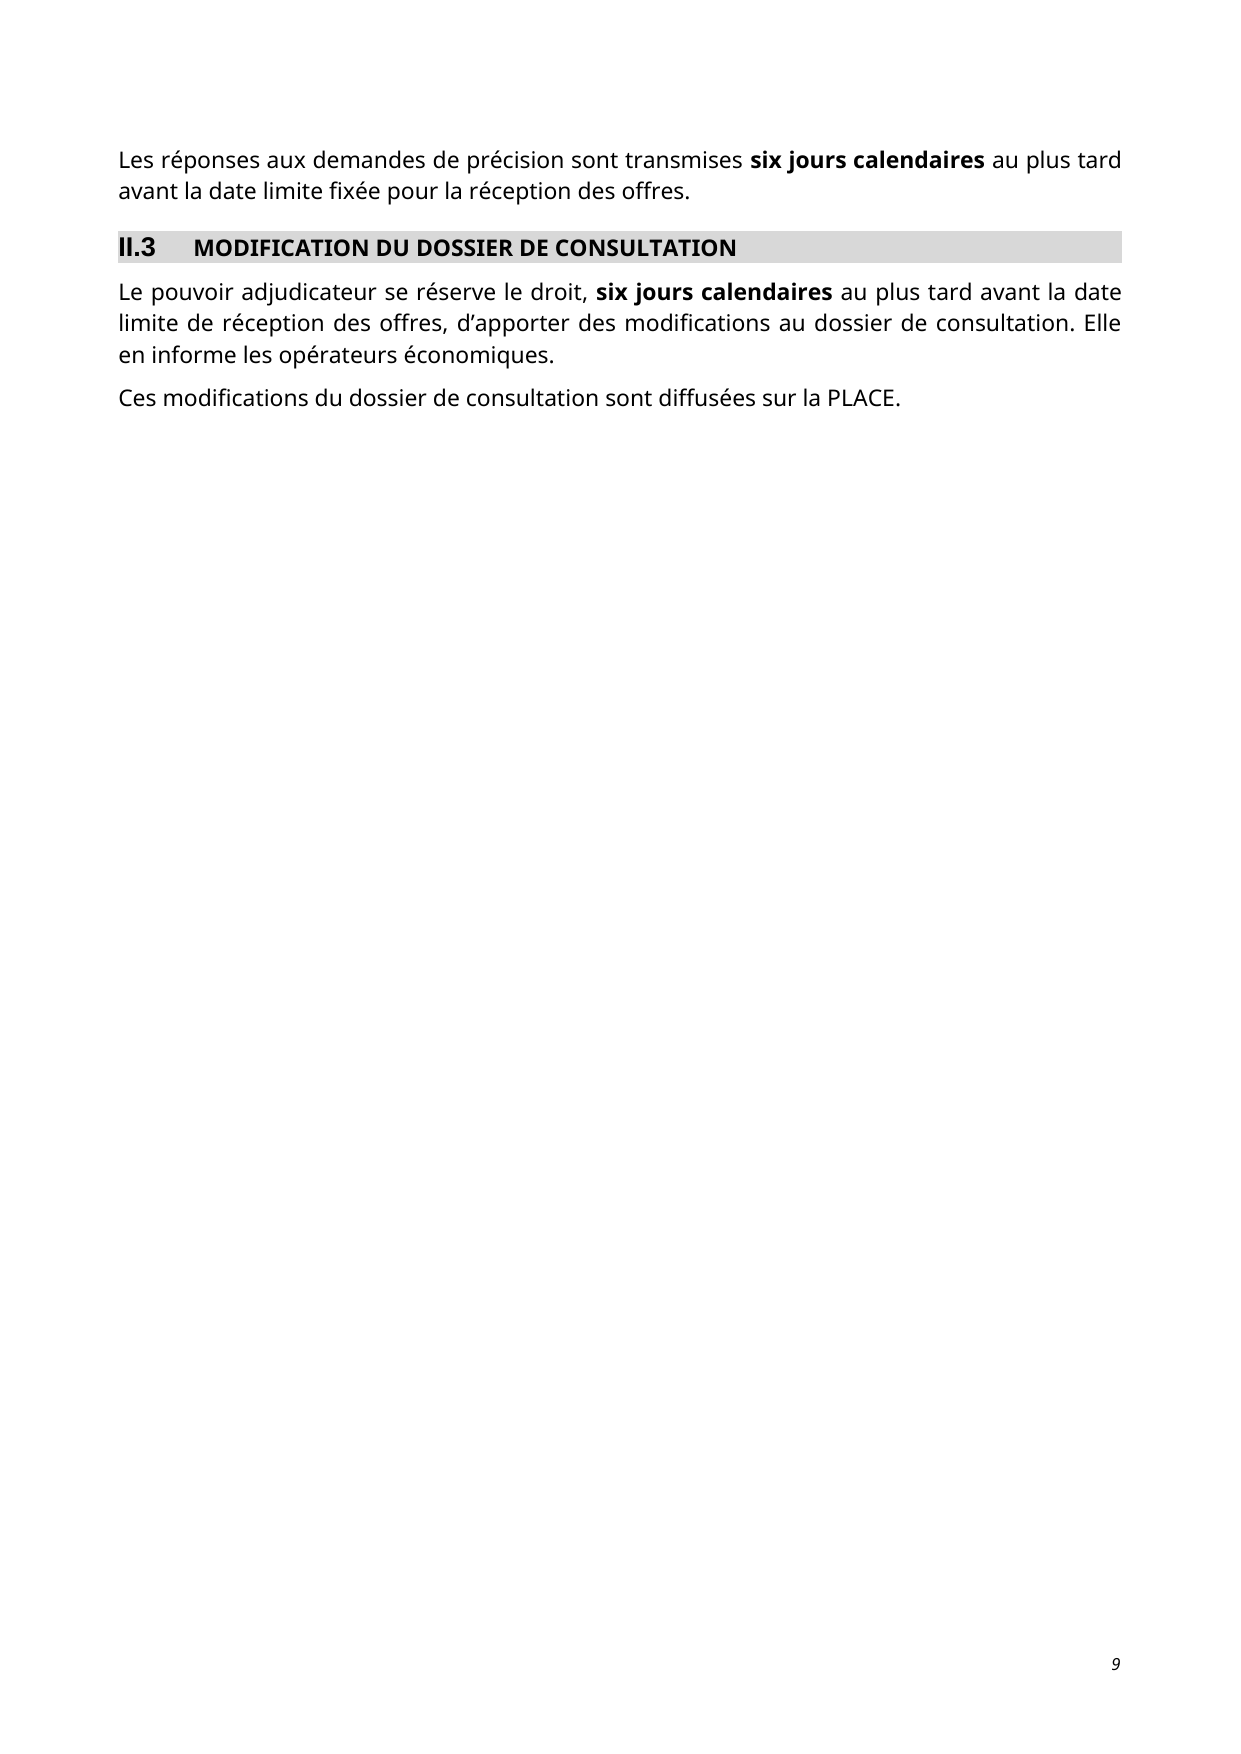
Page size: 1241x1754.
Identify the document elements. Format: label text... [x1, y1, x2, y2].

text Ces modifications du dossier de consultation sont diffusées sur la PLACE. [118, 382, 1122, 413]
subtitle Modification du dossier de consultation [118, 231, 1122, 263]
text Le pouvoir adjudicateur se réserve le droit, six jours calendaires au plus tard avant la date limite de réception des offres, d’apporter des modifications au dossier de consultation. Elle en informe les opérateurs économiques. [118, 276, 1122, 370]
text Les réponses aux demandes de précision sont transmises six jours calendaires au plus tard avant la date limite fixée pour la réception des offres. [118, 144, 1122, 206]
